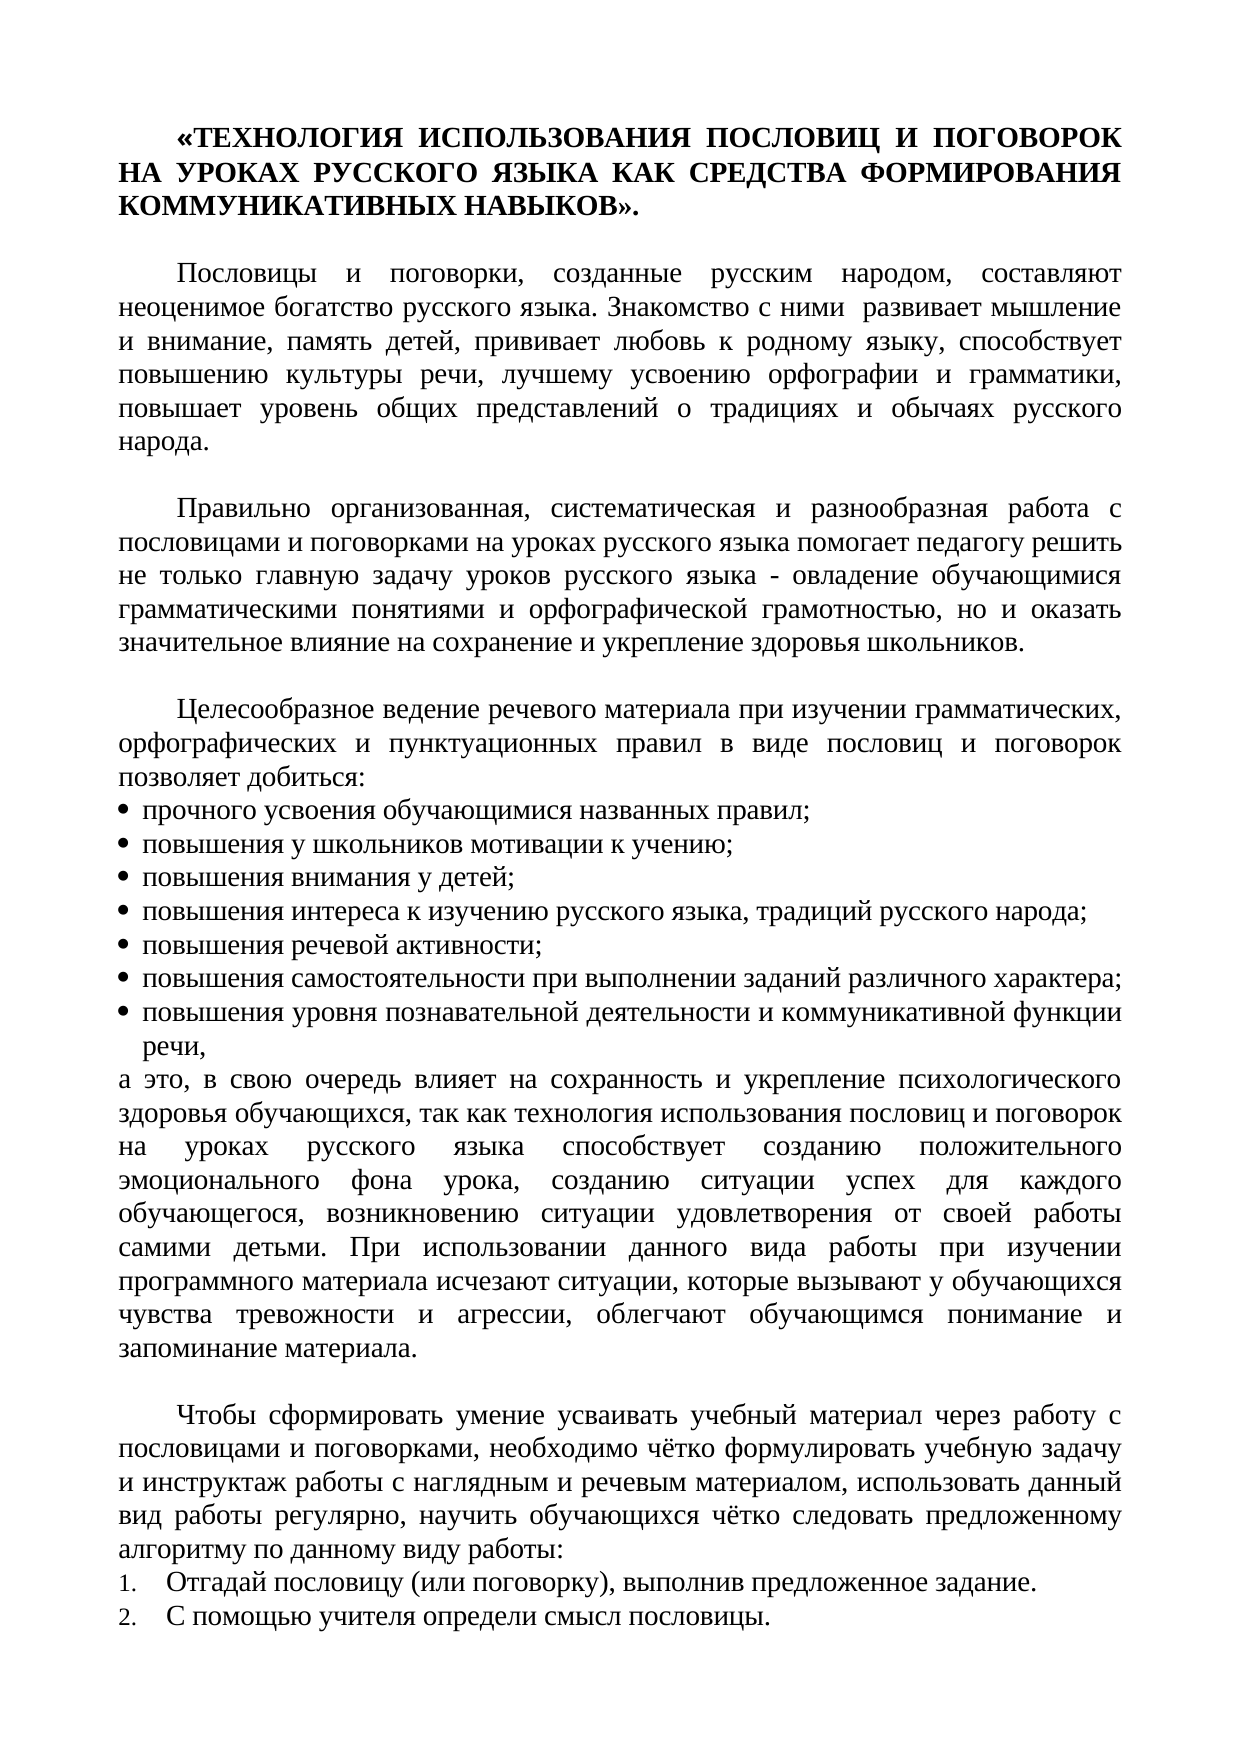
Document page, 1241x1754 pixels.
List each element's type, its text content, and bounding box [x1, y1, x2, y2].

list Отгадай пословицу (или поговорку), выполнив предложенное задание. [118, 1564, 1122, 1598]
list повышения речевой активности; [118, 927, 1122, 961]
list повышения уровня познавательной деятельности и коммуникативной функции речи, [118, 994, 1122, 1061]
list прочного усвоения обучающимися названных правил; [118, 792, 1122, 826]
text Пословицы и поговорки, созданные русским народом, составляют неоценимое богатство русского языка. Знакомство с ними развивает мышление и внимание, память детей, прививает любовь к родному языку, способствует повышению культуры речи, лучшему усвоению орфографии и грамматики, повышает уровень общих представлений о традициях и обычаях русского народа. [118, 256, 1122, 457]
list повышения у школьников мотивации к учению; [118, 826, 1122, 859]
text «ТЕХНОЛОГИЯ ИСПОЛЬЗОВАНИЯ ПОСЛОВИЦ И ПОГОВОРОК НА УРОКАХ РУССКОГО ЯЗЫКА КАК СРЕДСТВА ФОРМИРОВАНИЯ КОММУНИКАТИВНЫХ НАВЫКОВ». [118, 118, 1122, 222]
list повышения интереса к изучению русского языка, традиций русского народа; [118, 893, 1122, 927]
text Чтобы сформировать умение усваивать учебный материал через работу с пословицами и поговорками, необходимо чётко формулировать учебную задачу и инструктаж работы с наглядным и речевым материалом, использовать данный вид работы регулярно, научить обучающихся чётко следовать предложенному алгоритму по данному виду работы: [118, 1397, 1122, 1564]
text Правильно организованная, систематическая и разнообразная работа с пословицами и поговорками на уроках русского языка помогает педагогу решить не только главную задачу уроков русского языка - овладение обучающимися грамматическими понятиями и орфографической грамотностью, но и оказать значительное влияние на сохранение и укрепление здоровья школьников. [118, 490, 1122, 658]
text а это, в свою очередь влияет на сохранность и укрепление психологического здоровья обучающихся, так как технология использования пословиц и поговорок на уроках русского языка способствует созданию положительного эмоционального фона урока, созданию ситуации успех для каждого обучающегося, возникновению ситуации удовлетворения от своей работы самими детьми. При использовании данного вида работы при изучении программного материала исчезают ситуации, которые вызывают у обучающихся чувства тревожности и агрессии, облегчают обучающимся понимание и запоминание материала. [118, 1061, 1122, 1363]
list С помощью учителя определи смысл пословицы. [118, 1598, 1122, 1632]
text Целесообразное ведение речевого материала при изучении грамматических, орфографических и пунктуационных правил в виде пословиц и поговорок позволяет добиться: [118, 692, 1122, 792]
list повышения самостоятельности при выполнении заданий различного характера; [118, 961, 1122, 994]
list повышения внимания у детей; [118, 859, 1122, 893]
